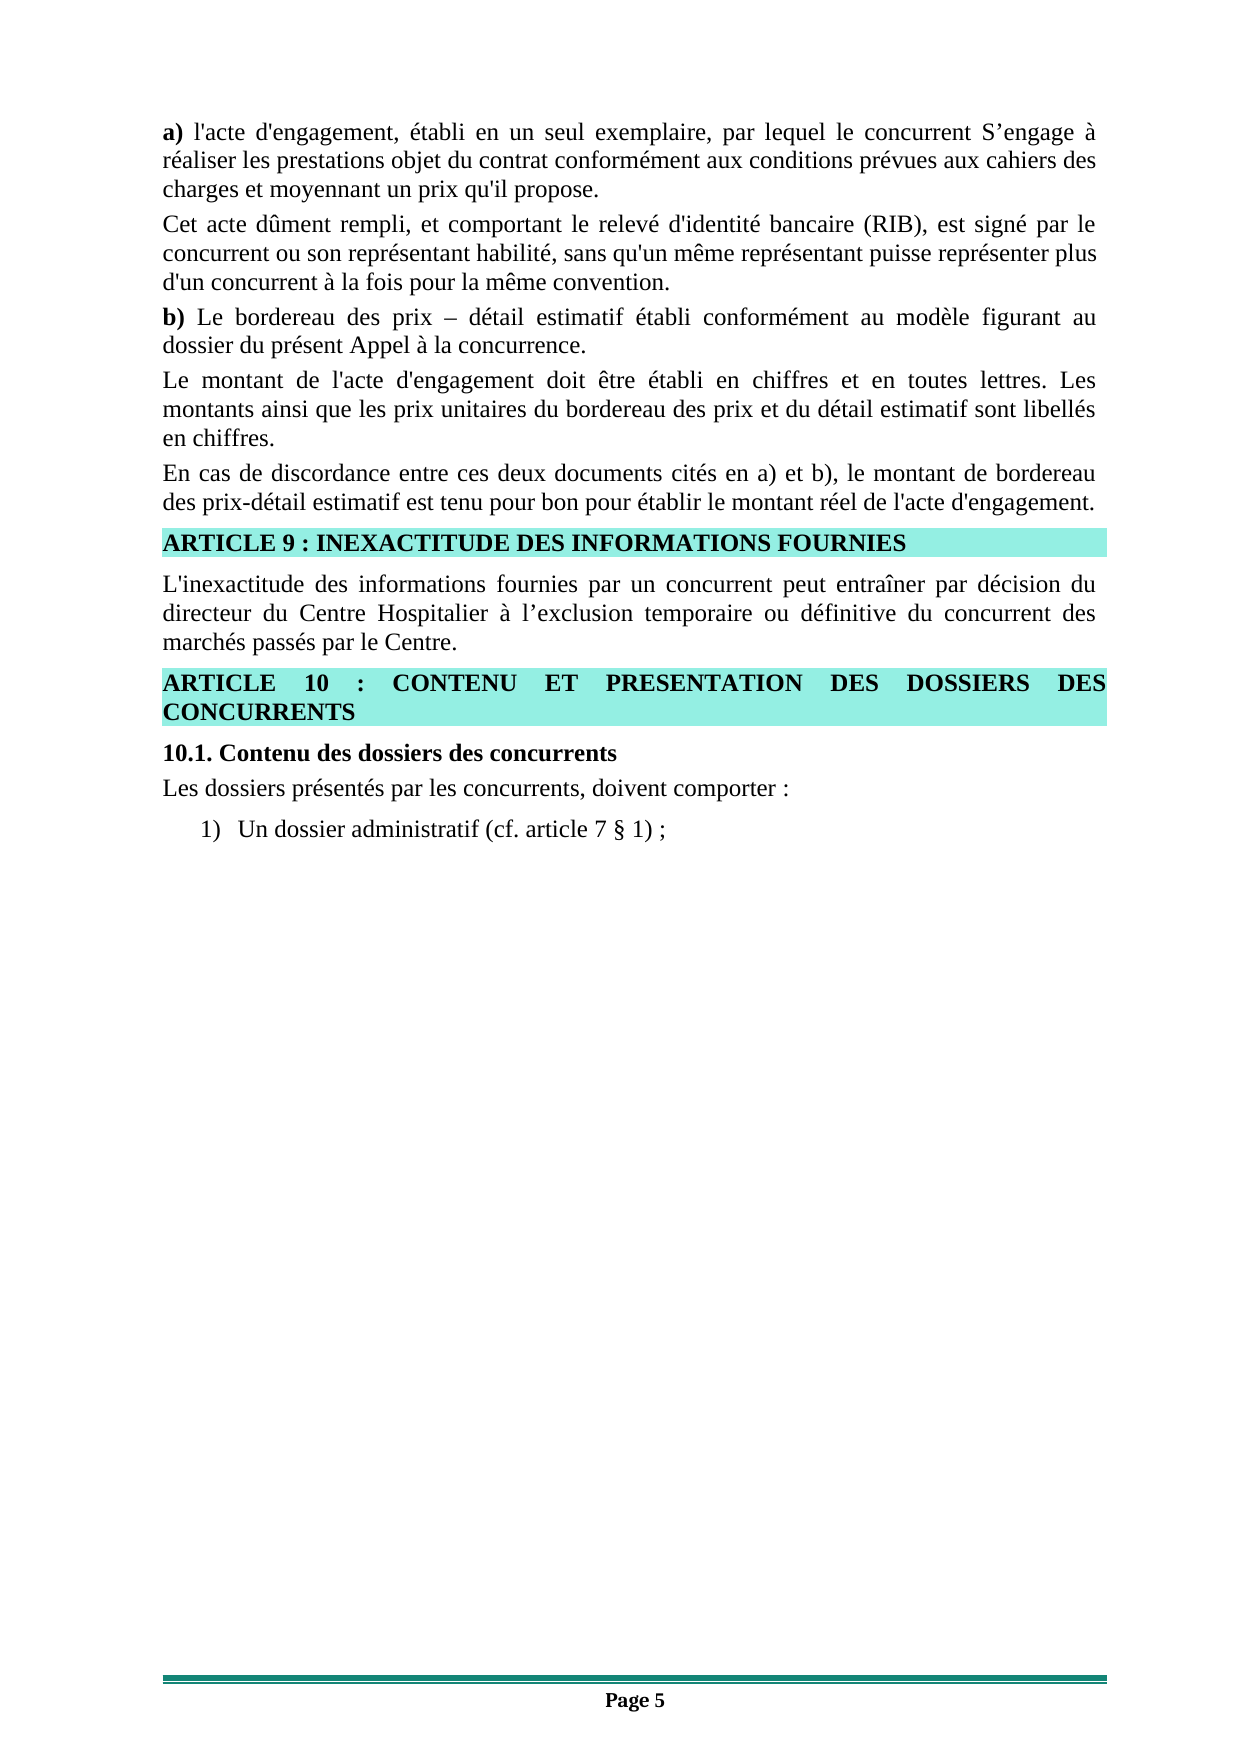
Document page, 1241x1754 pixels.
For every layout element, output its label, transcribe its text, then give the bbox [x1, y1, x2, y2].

text b) Le bordereau des prix – détail estimatif établi conformément au modèle figurant au dossier du présent Appel à la concurrence. [162, 302, 1097, 359]
list Un dossier administratif (cf. article 7 § 1) ; [200, 814, 1100, 843]
text Cet acte dûment rempli, et comportant le relevé d'identité bancaire (RIB), est signé par le concurrent ou son représentant habilité, sans qu'un même représentant puisse représenter plus d'un concurrent à la fois pour la même convention. [162, 209, 1097, 296]
text Le montant de l'acte d'engagement doit être établi en chiffres et en toutes lettres. Les montants ainsi que les prix unitaires du bordereau des prix et du détail estimatif sont libellés en chiffres. [162, 366, 1097, 452]
text ARTICLE 9 : INEXACTITUDE DES INFORMATIONS FOURNIES [162, 528, 1107, 557]
text En cas de discordance entre ces deux documents cités en a) et b), le montant de bordereau des prix-détail estimatif est tenu pour bon pour établir le montant réel de l'acte d'engagement. [162, 458, 1097, 516]
text Les dossiers présentés par les concurrents, doivent comporter : [162, 773, 1107, 802]
text 10.1. Contenu des dossiers des concurrents [162, 738, 1107, 767]
text L'inexactitude des informations fournies par un concurrent peut entraîner par décision du directeur du Centre Hospitalier à l’exclusion temporaire ou définitive du concurrent des marchés passés par le Centre. [162, 569, 1097, 656]
text ARTICLE 10 : CONTENU ET PRESENTATION DES DOSSIERS DES CONCURRENTS [162, 668, 1107, 726]
text a) l'acte d'engagement, établi en un seul exemplaire, par lequel le concurrent S’engage à réaliser les prestations objet du contrat conformément aux conditions prévues aux cahiers des charges et moyennant un prix qu'il propose. [162, 117, 1097, 203]
